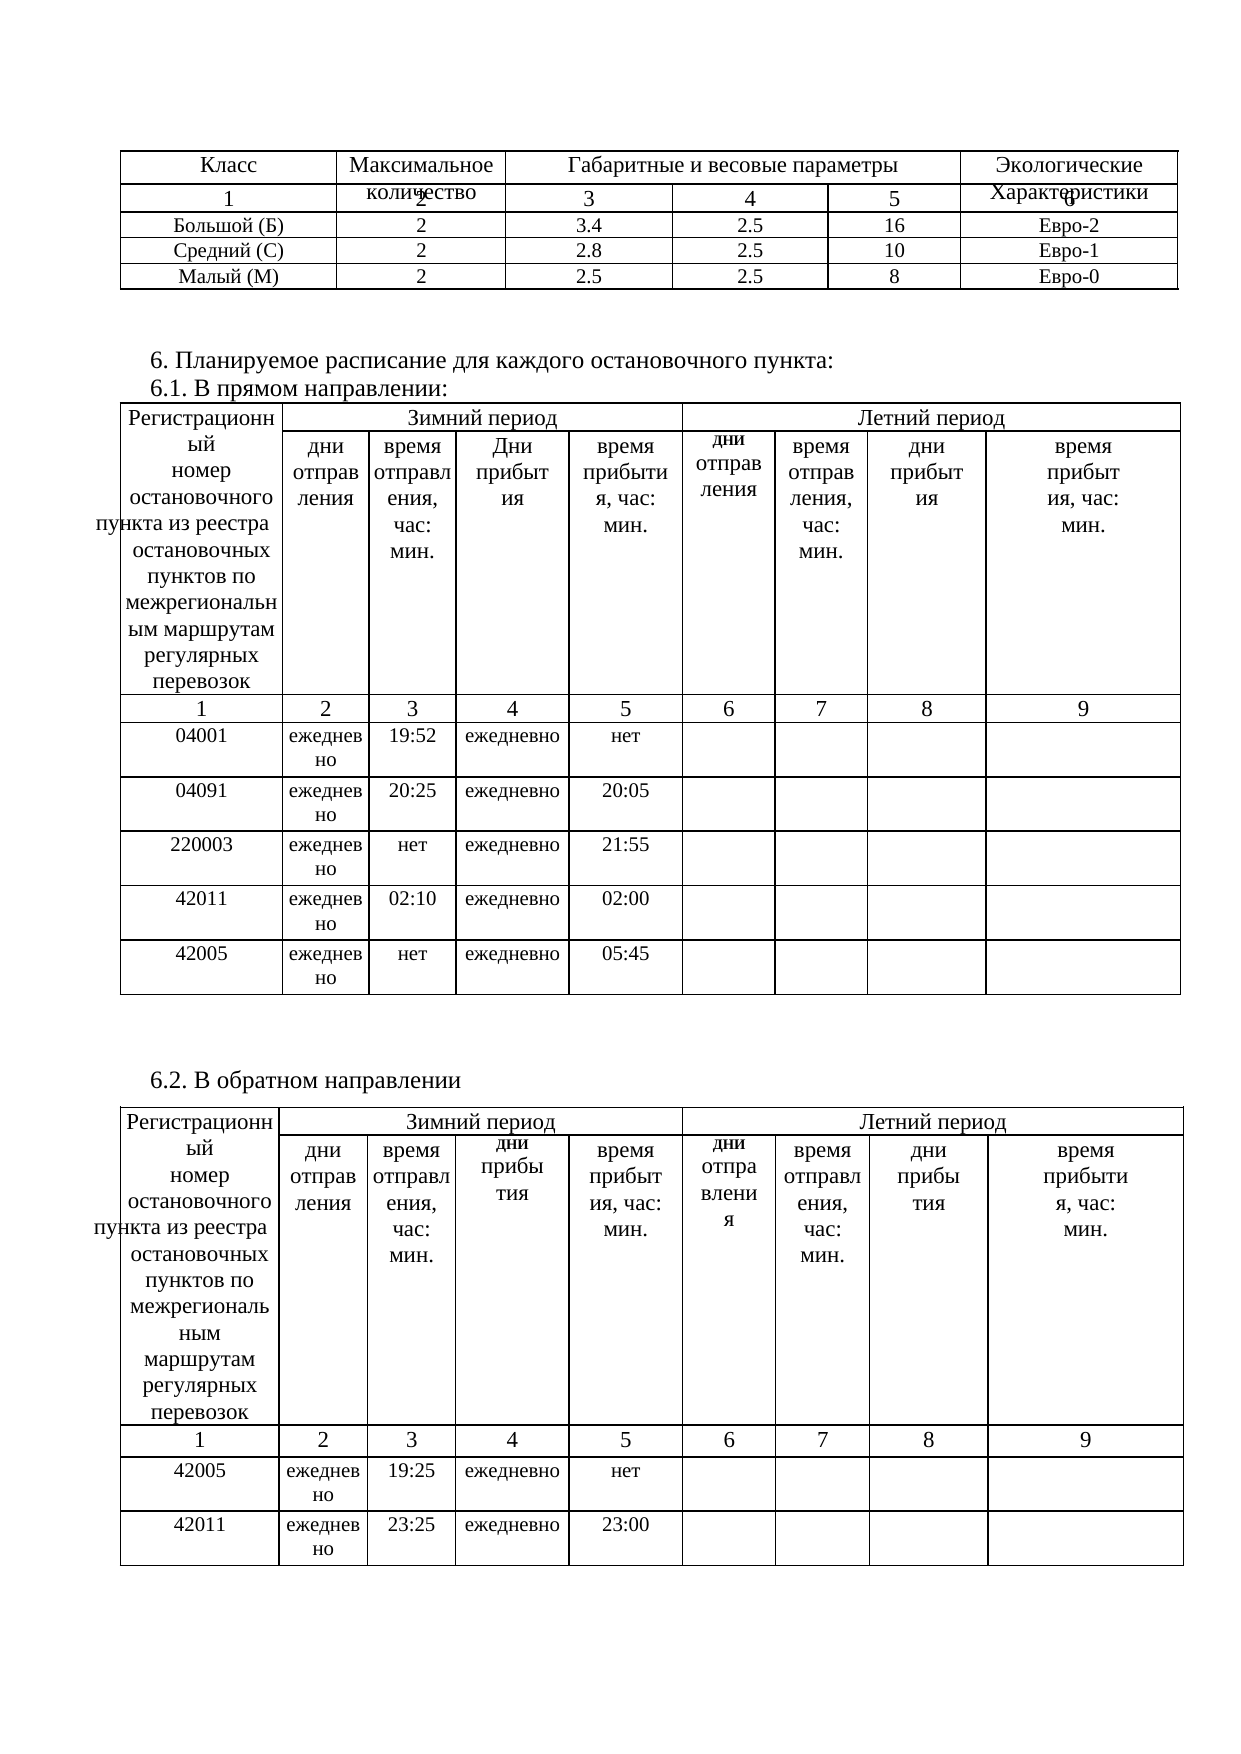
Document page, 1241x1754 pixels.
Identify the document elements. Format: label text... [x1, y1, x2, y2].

table_cell 2.8 [506, 238, 672, 262]
table_header Регистрационный номер остановочного пункта из реестра остановочных пунктов по межрегиональным маршрутам регулярных перевозок [121, 404, 282, 694]
table_cell ежедневно [283, 941, 368, 993]
table_cell нет [370, 832, 455, 885]
table_cell [987, 941, 1180, 993]
table_cell Малый (М) [121, 264, 336, 288]
table_cell [868, 941, 985, 993]
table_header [961, 152, 1177, 183]
table_cell [868, 778, 985, 830]
table_cell [683, 886, 774, 939]
table_cell [868, 832, 985, 885]
table_cell ежедневно [283, 723, 368, 776]
table_cell [987, 832, 1180, 885]
table_cell 20:05 [570, 778, 682, 830]
table_cell [683, 941, 774, 993]
table_cell Евро-1 [961, 238, 1177, 262]
table_cell 02:00 [570, 886, 682, 939]
table_cell [776, 723, 867, 776]
table_cell 19:25 [368, 1458, 455, 1510]
table_cell время прибыт ия, час: мин. [570, 1136, 682, 1424]
table_cell [776, 886, 867, 939]
table_cell [776, 1512, 869, 1565]
table_cell 2.5 [673, 213, 827, 237]
table_cell ежедневно [280, 1458, 367, 1510]
table_cell 3 [506, 185, 672, 211]
table_cell 6 [683, 695, 774, 722]
table_cell 6 [683, 1426, 775, 1456]
table_cell [987, 886, 1180, 939]
table_cell 3 [370, 695, 455, 722]
table_cell 9 [989, 1426, 1183, 1456]
table_cell 2.5 [506, 264, 672, 288]
text 6. Планируемое расписание для каждого остановочного пункта: [150, 345, 1090, 373]
table_cell [683, 1512, 775, 1565]
table_cell 2 [337, 238, 505, 262]
table_cell 6 [961, 185, 1177, 211]
table_cell 1 [121, 695, 282, 722]
table_cell Евро-2 [961, 213, 1177, 237]
table_cell [989, 1458, 1183, 1510]
table_cell 21:55 [570, 832, 682, 885]
table_cell 4 [673, 185, 827, 211]
table_cell 8 [870, 1426, 987, 1456]
table_cell нет [570, 1458, 682, 1510]
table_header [121, 1108, 278, 1424]
table_cell 2 [337, 185, 505, 211]
table_cell 2 [283, 695, 368, 722]
text 6.1. В прямом направлении: [150, 373, 1090, 402]
table_cell 05:45 [570, 941, 682, 993]
table_cell [868, 886, 985, 939]
table_cell 2.5 [673, 264, 827, 288]
table_cell [989, 1512, 1183, 1565]
table_cell Средний (С) [121, 238, 336, 262]
table_cell [987, 778, 1180, 830]
table_header Зимний период [283, 404, 682, 430]
table_cell ДНИ отправ ления [683, 432, 774, 694]
table_cell дни прибыт ия [868, 432, 985, 694]
table_cell 1 [121, 1426, 278, 1456]
table_cell ежедневно [457, 778, 568, 830]
table_cell 02:10 [370, 886, 455, 939]
text 6.2. В обратном направлении [150, 1065, 1090, 1094]
table_cell 42005 [121, 1458, 278, 1510]
table_cell 1 [121, 185, 336, 211]
table_cell 7 [776, 695, 867, 722]
table_cell Евро-0 [961, 264, 1177, 288]
table_cell 8 [868, 695, 985, 722]
table_cell время отправл ения, час: мин. [370, 432, 455, 694]
table_cell [683, 723, 774, 776]
table_cell ежедневно [280, 1512, 367, 1565]
table_cell Дни прибыт ия [457, 432, 568, 694]
table_cell дни прибы тия [870, 1136, 987, 1424]
table_cell 9 [987, 695, 1180, 722]
table_cell нет [570, 723, 682, 776]
table_cell 4 [457, 695, 568, 722]
table_cell 5 [570, 695, 682, 722]
table_cell [987, 723, 1180, 776]
table_cell 04001 [121, 723, 282, 776]
table_cell дни отправ ления [283, 432, 368, 694]
table_cell 5 [570, 1426, 682, 1456]
table_cell 8 [829, 264, 960, 288]
table_cell 5 [829, 185, 960, 211]
table_cell [683, 1458, 775, 1510]
table_cell ежедневно [457, 886, 568, 939]
table_cell 42011 [121, 1512, 278, 1565]
table_cell 3 [368, 1426, 455, 1456]
table_cell [776, 1458, 869, 1510]
table_cell 23:25 [368, 1512, 455, 1565]
table_cell [870, 1458, 987, 1510]
table_cell 4 [456, 1426, 568, 1456]
table_cell ежедневно [283, 778, 368, 830]
table_cell ежедневно [456, 1458, 568, 1510]
table_cell [868, 723, 985, 776]
table_cell время прибыти я, час: мин. [570, 432, 682, 694]
table_cell 10 [829, 238, 960, 262]
table_cell 2.5 [673, 238, 827, 262]
table_header Класс [121, 152, 336, 183]
table_cell время отправл ения, час: мин. [776, 1136, 869, 1424]
table_cell [870, 1512, 987, 1565]
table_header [337, 152, 505, 183]
table_cell ежедневно [283, 832, 368, 885]
table_cell ежедневно [456, 1512, 568, 1565]
table_header Зимний период [280, 1108, 682, 1134]
table_cell ежедневно [457, 723, 568, 776]
table_cell [776, 778, 867, 830]
table_cell [683, 832, 774, 885]
table_cell 3.4 [506, 213, 672, 237]
table_cell [776, 832, 867, 885]
table_cell время отправл ения, час: мин. [368, 1136, 455, 1424]
table_cell ежедневно [283, 886, 368, 939]
table_cell 16 [829, 213, 960, 237]
table_cell ДНИ прибы тия [456, 1136, 568, 1424]
table_cell 42005 [121, 941, 282, 993]
table_cell нет [370, 941, 455, 993]
table_header Летний период [683, 404, 1180, 430]
table_cell 7 [776, 1426, 869, 1456]
table_cell дни отправ ления [280, 1136, 367, 1424]
table_cell время прибыти я, час: мин. [989, 1136, 1183, 1424]
table_header Летний период [683, 1108, 1183, 1134]
table_cell ежедневно [457, 941, 568, 993]
table_cell 2 [337, 264, 505, 288]
table_cell ежедневно [457, 832, 568, 885]
table_cell 2 [280, 1426, 367, 1456]
table_cell 220003 [121, 832, 282, 885]
table_cell Большой (Б) [121, 213, 336, 237]
table_cell время отправ ления, час: мин. [776, 432, 867, 694]
table_cell 19:52 [370, 723, 455, 776]
table_cell время прибыт ия, час: мин. [987, 432, 1180, 694]
table_cell 04091 [121, 778, 282, 830]
table_cell 23:00 [570, 1512, 682, 1565]
table_header Габаритные и весовые параметры [506, 152, 960, 183]
table_cell 42011 [121, 886, 282, 939]
table_cell 2 [337, 213, 505, 237]
table_cell 20:25 [370, 778, 455, 830]
table_cell ДНИ отпра влени я [683, 1136, 775, 1424]
table_cell [683, 778, 774, 830]
table_cell [776, 941, 867, 993]
